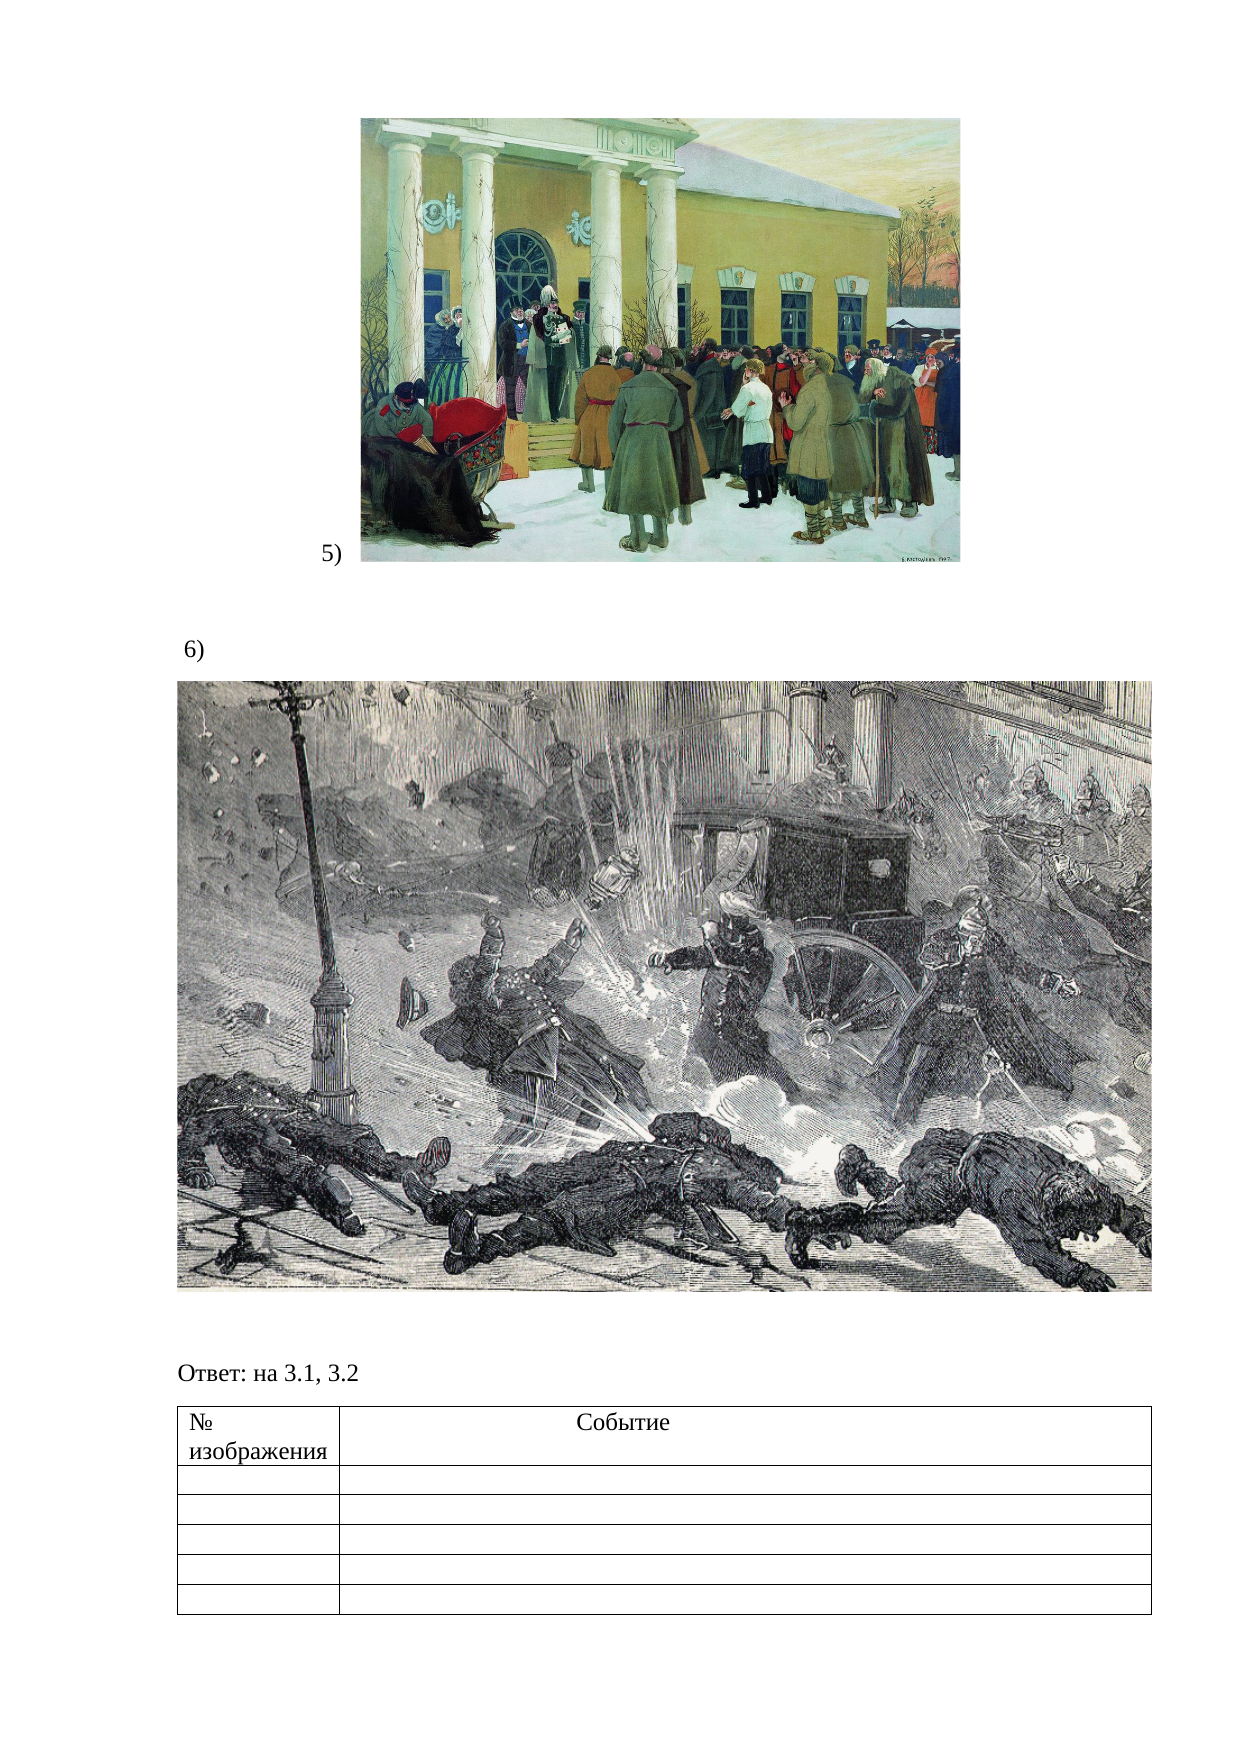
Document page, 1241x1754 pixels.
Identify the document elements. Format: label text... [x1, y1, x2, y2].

table_header Событие [340, 1407, 1151, 1464]
table_cell [178, 1585, 339, 1613]
table_cell [340, 1495, 1151, 1524]
table_cell [340, 1466, 1151, 1494]
picture [360, 118, 961, 562]
table_cell [340, 1555, 1151, 1584]
table_cell [340, 1525, 1151, 1554]
table_header № изображения [178, 1407, 339, 1464]
table_cell [178, 1555, 339, 1584]
picture [177, 681, 1152, 1292]
table_cell [178, 1525, 339, 1554]
table_cell [178, 1495, 339, 1524]
table_cell [340, 1585, 1151, 1613]
text 6) [177, 634, 1152, 663]
table_cell [178, 1466, 339, 1494]
text Ответ: на 3.1, 3.2 [177, 1358, 1152, 1387]
